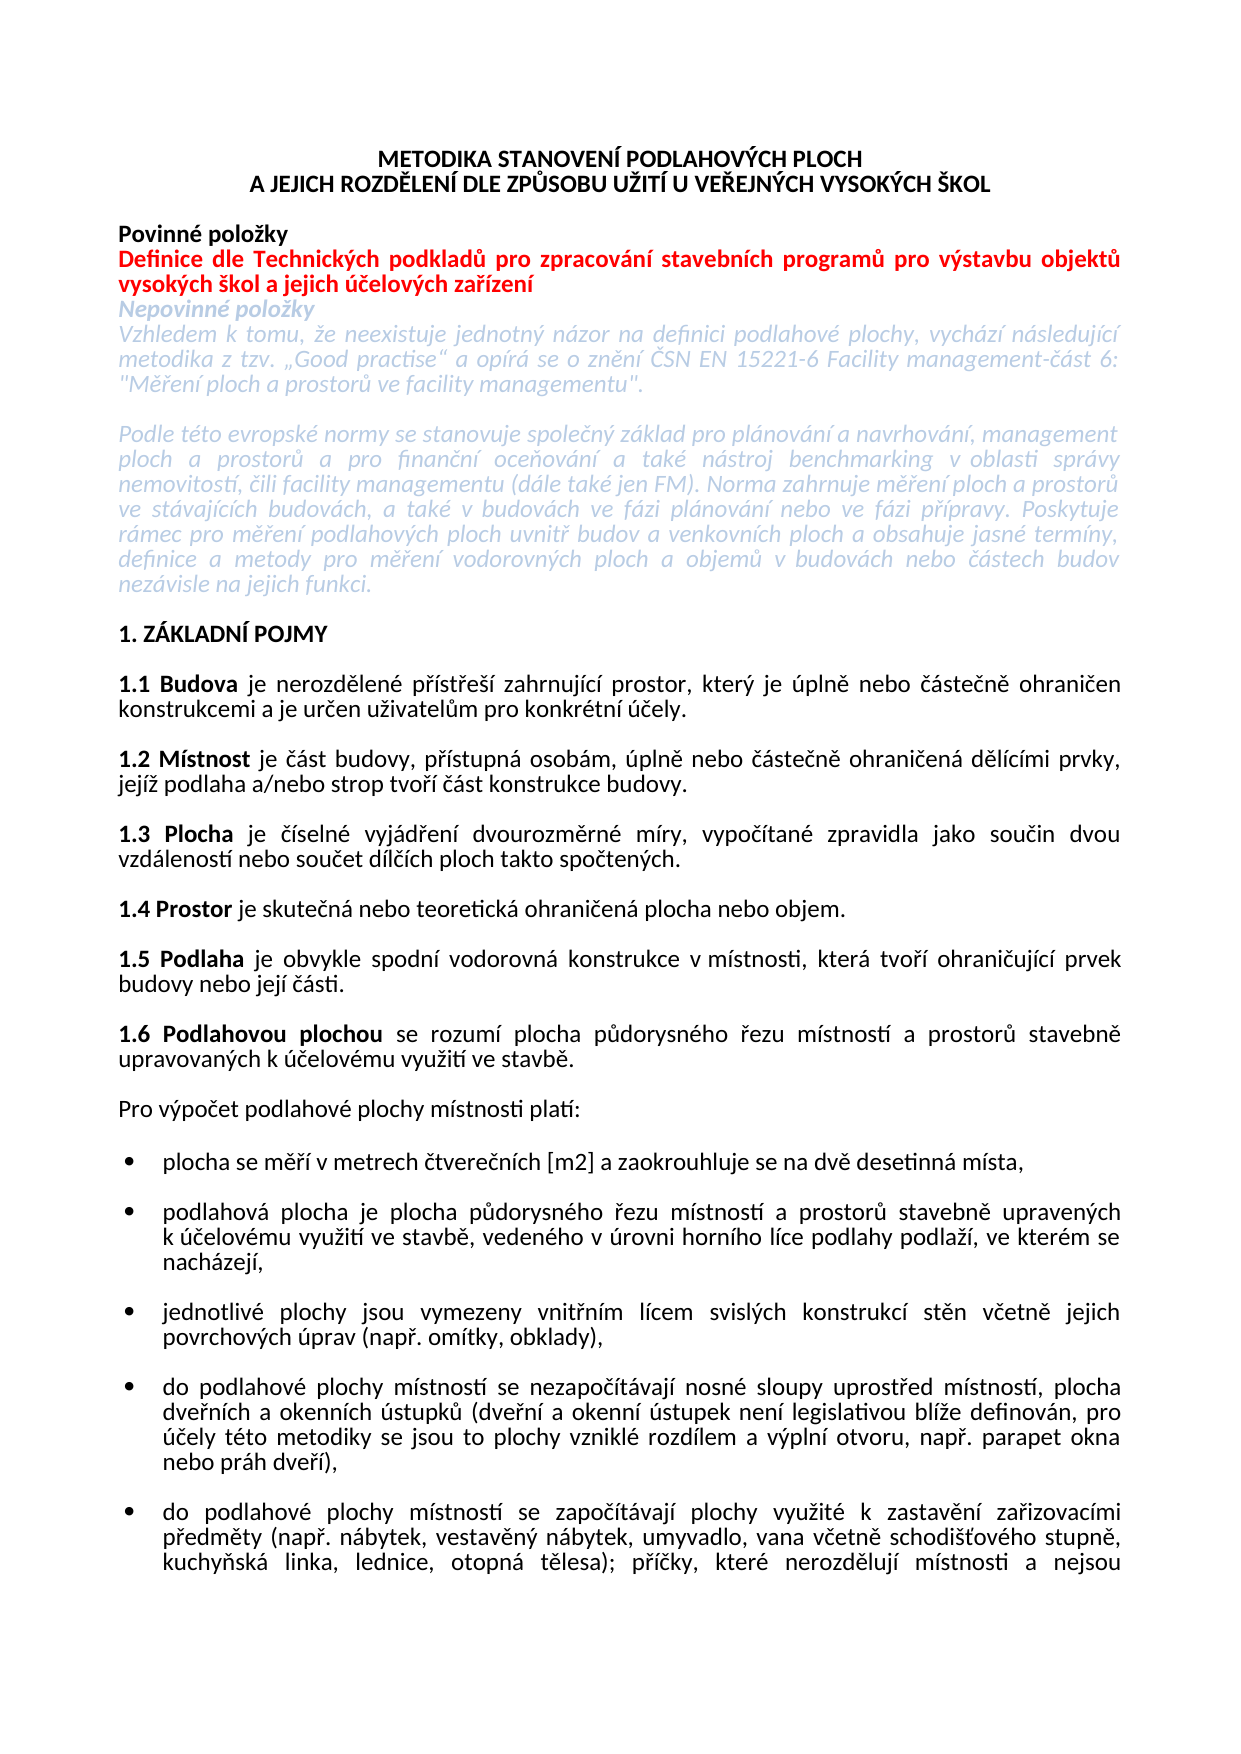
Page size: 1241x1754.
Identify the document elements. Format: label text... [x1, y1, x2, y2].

text 1.1 Budova je nerozdělené přístřeší zahrnující prostor, který je úplně nebo částečně ohraničen konstrukcemi a je určen uživatelům pro konkrétní účely. [118, 673, 1122, 723]
text 1.4 Prostor je skutečná nebo teoretická ohraničená plocha nebo objem. [118, 898, 1122, 923]
text 1.5 Podlaha je obvykle spodní vodorovná konstrukce v místnosti, která tvoří ohraničující prvek budovy nebo její části. [118, 948, 1122, 998]
text 1. Základní pojmy [118, 623, 1122, 648]
list do podlahové plochy místností se nezapočítávají nosné sloupy uprostřed místností, plocha dveřních a okenních ústupků (dveřní a okenní ústupek není legislativou blíže definován, pro účely této metodiky se jsou to plochy vzniklé rozdílem a výplní otvoru, např. parapet okna nebo práh dveří), [125, 1376, 1122, 1476]
text Definice dle Technických podkladů pro zpracování stavebních programů pro výstavbu objektů vysokých škol a jejich účelových zařízení [118, 248, 1122, 298]
list plocha se měří v metrech čtverečních [m2] a zaokrouhluje se na dvě desetinná místa, [125, 1151, 1122, 1176]
text Vzhledem k tomu, že neexistuje jednotný názor na definici podlahové plochy, vychází následující metodika z tzv. „Good practise“ a opírá se o znění ČSN EN 15221-6 Facility management-část 6: "Měření ploch a prostorů ve facility managementu". [118, 323, 1122, 398]
text Nepovinné položky [118, 298, 1122, 323]
list podlahová plocha je plocha půdorysného řezu místností a prostorů stavebně upravených k účelovému využití ve stavbě, vedeného v úrovni horního líce podlahy podlaží, ve kterém se nacházejí, [125, 1201, 1122, 1276]
text 1.3 Plocha je číselné vyjádření dvourozměrné míry, vypočítané zpravidla jako součin dvou vzdáleností nebo součet dílčích ploch takto spočtených. [118, 823, 1122, 873]
text Pro výpočet podlahové plochy místnosti platí: [118, 1098, 1122, 1123]
text 1.2 Místnost je část budovy, přístupná osobám, úplně nebo částečně ohraničená dělícími prvky, jejíž podlaha a/nebo strop tvoří část konstrukce budovy. [118, 748, 1122, 798]
text Povinné položky [118, 223, 1122, 248]
text Podle této evropské normy se stanovuje společný základ pro plánování a navrhování, management ploch a prostorů a pro finanční oceňování a také nástroj benchmarking v oblasti správy nemovitostí, čili facility managementu (dále také jen FM). Norma zahrnuje měření ploch a prostorů ve stávajících budovách, a také v budovách ve fázi plánování nebo ve fázi přípravy. Poskytuje rámec pro měření podlahových ploch uvnitř budov a venkovních ploch a obsahuje jasné termíny, definice a metody pro měření vodorovných ploch a objemů v budovách nebo částech budov nezávisle na jejich funkci. [118, 423, 1122, 598]
text 1.6 Podlahovou plochou se rozumí plocha půdorysného řezu místností a prostorů stavebně upravovaných k účelovému využití ve stavbě. [118, 1023, 1122, 1073]
list jednotlivé plochy jsou vymezeny vnitřním lícem svislých konstrukcí stěn včetně jejich povrchových úprav (např. omítky, obklady), [125, 1301, 1122, 1351]
text Metodika stanovení podlahových ploch [118, 148, 1122, 173]
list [125, 1501, 1122, 1576]
text a jejich rozdělení dle způsobu užití u veřejných vysokých škol [118, 173, 1122, 198]
